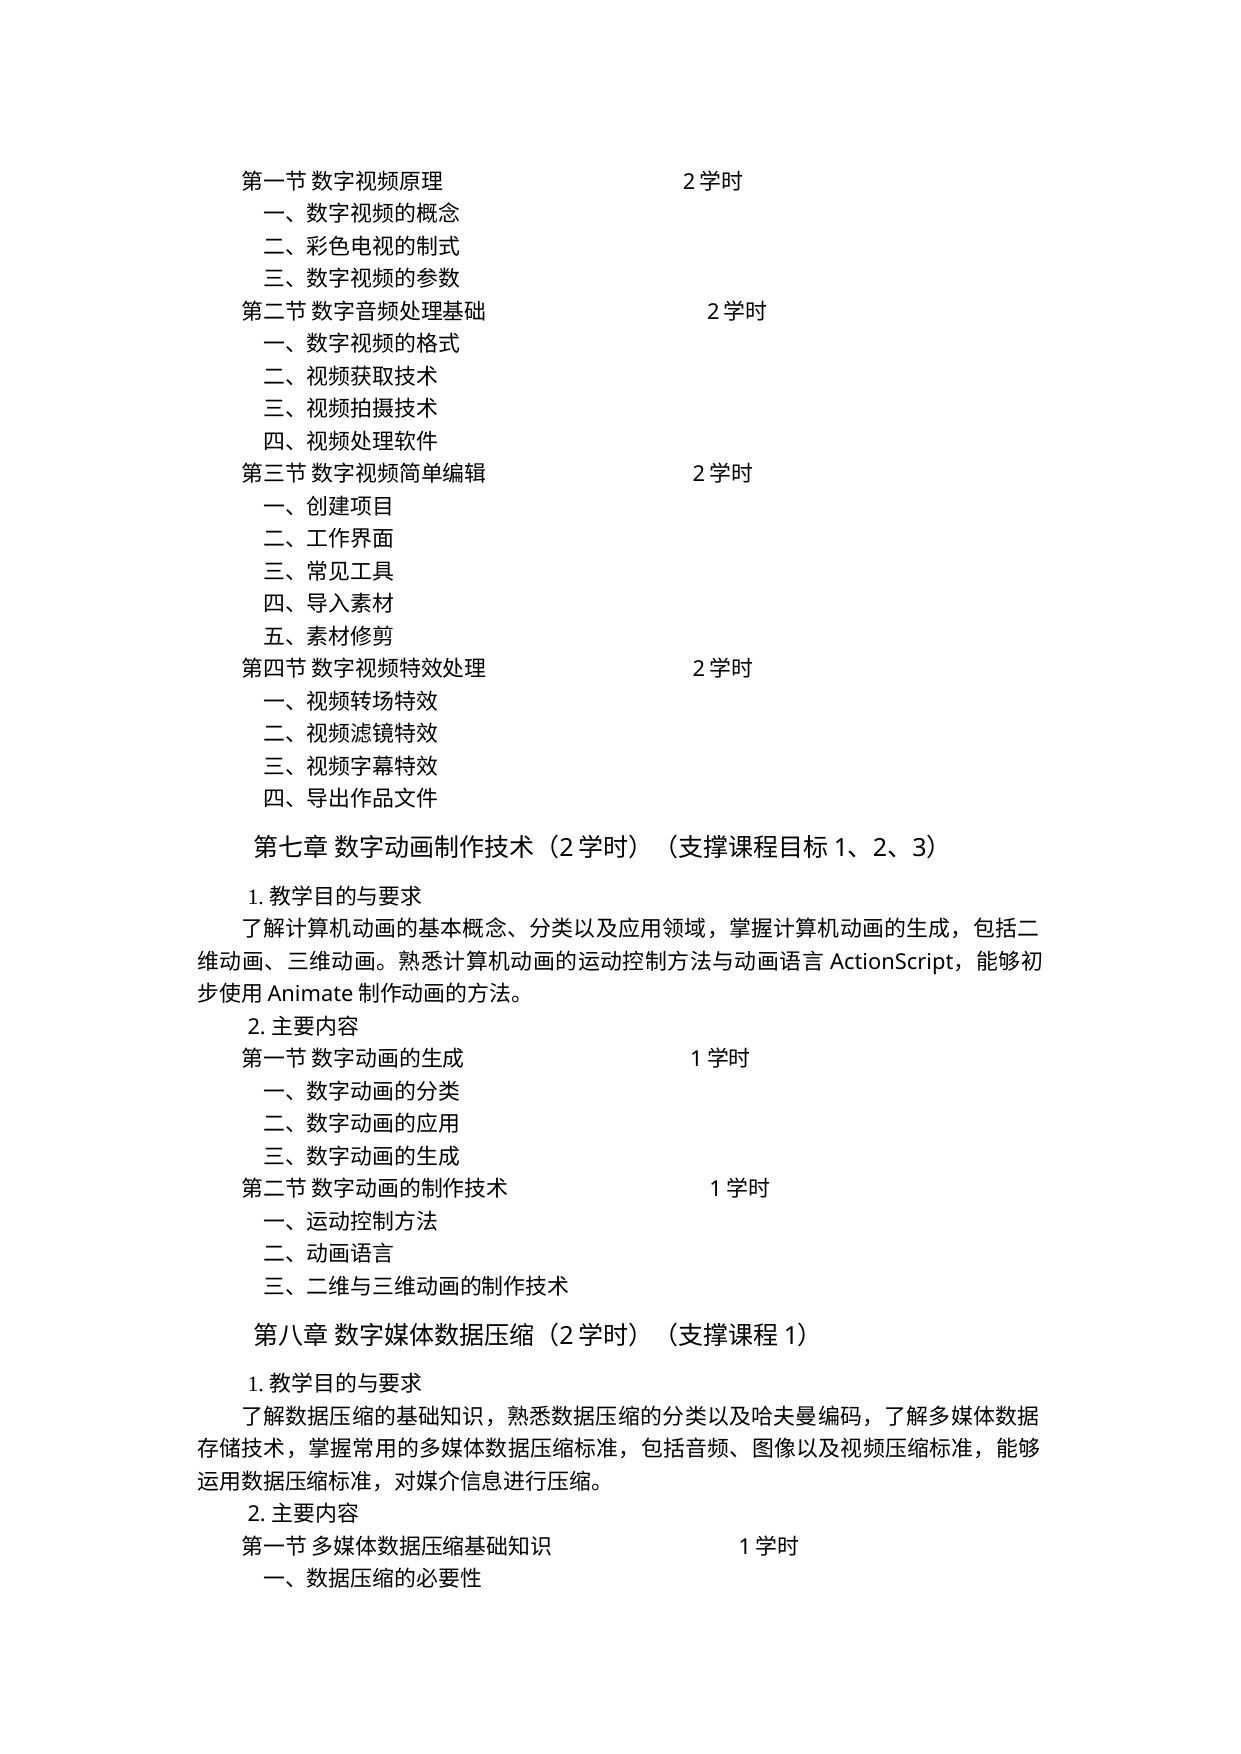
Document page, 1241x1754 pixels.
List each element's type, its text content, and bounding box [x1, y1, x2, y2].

text 二、视频滤镜特效 [219, 716, 1043, 748]
text 2. 主要内容 [247, 1008, 1043, 1041]
text 第二节 数字音频处理基础 2学时 [197, 293, 1043, 326]
text 三、视频拍摄技术 [219, 391, 1043, 423]
text 第一节 数字动画的生成 1学时 [197, 1041, 1043, 1073]
text 二、彩色电视的制式 [219, 228, 1043, 261]
text 三、数字视频的参数 [219, 261, 1043, 293]
text 二、视频获取技术 [219, 358, 1043, 391]
text 第二节 数字动画的制作技术 1学时 [197, 1171, 1043, 1203]
text 二、工作界面 [219, 521, 1043, 553]
text 1. 教学目的与要求 [247, 1366, 1043, 1398]
text 一、创建项目 [219, 488, 1043, 521]
text 第八章 数字媒体数据压缩（2学时）（支撑课程1） [253, 1301, 1043, 1366]
text 第一节 多媒体数据压缩基础知识 1学时 [197, 1528, 1043, 1561]
text 第四节 数字视频特效处理 2学时 [197, 651, 1043, 683]
text 1. 教学目的与要求 [247, 878, 1043, 911]
text 2. 主要内容 [247, 1496, 1043, 1528]
text 第七章 数字动画制作技术（2学时）（支撑课程目标1、2、3） [253, 813, 1043, 878]
text 四、导出作品文件 [219, 781, 1043, 813]
text 一、数字视频的格式 [219, 326, 1043, 358]
text 三、二维与三维动画的制作技术 [219, 1268, 1043, 1301]
text 五、素材修剪 [219, 618, 1043, 651]
text 二、动画语言 [219, 1236, 1043, 1268]
text 三、视频字幕特效 [219, 748, 1043, 781]
text 一、数字视频的概念 [219, 196, 1043, 228]
text 了解数据压缩的基础知识，熟悉数据压缩的分类以及哈夫曼编码，了解多媒体数据存储技术，掌握常用的多媒体数据压缩标准，包括音频、图像以及视频压缩标准，能够运用数据压缩标准，对媒介信息进行压缩。 [197, 1398, 1043, 1496]
text 二、数字动画的应用 [219, 1106, 1043, 1138]
text 四、导入素材 [219, 586, 1043, 618]
text 一、运动控制方法 [219, 1203, 1043, 1236]
text 一、数据压缩的必要性 [219, 1561, 1043, 1593]
text 了解计算机动画的基本概念、分类以及应用领域，掌握计算机动画的生成，包括二维动画、三维动画。熟悉计算机动画的运动控制方法与动画语言ActionScript，能够初步使用Animate制作动画的方法。 [197, 911, 1043, 1008]
text 三、数字动画的生成 [219, 1138, 1043, 1171]
text 第三节 数字视频简单编辑 2学时 [197, 456, 1043, 488]
text 第一节 数字视频原理 2学时 [197, 163, 1043, 196]
text 一、视频转场特效 [219, 683, 1043, 716]
text 一、数字动画的分类 [219, 1073, 1043, 1106]
text 四、视频处理软件 [219, 423, 1043, 456]
text 三、常见工具 [219, 553, 1043, 586]
